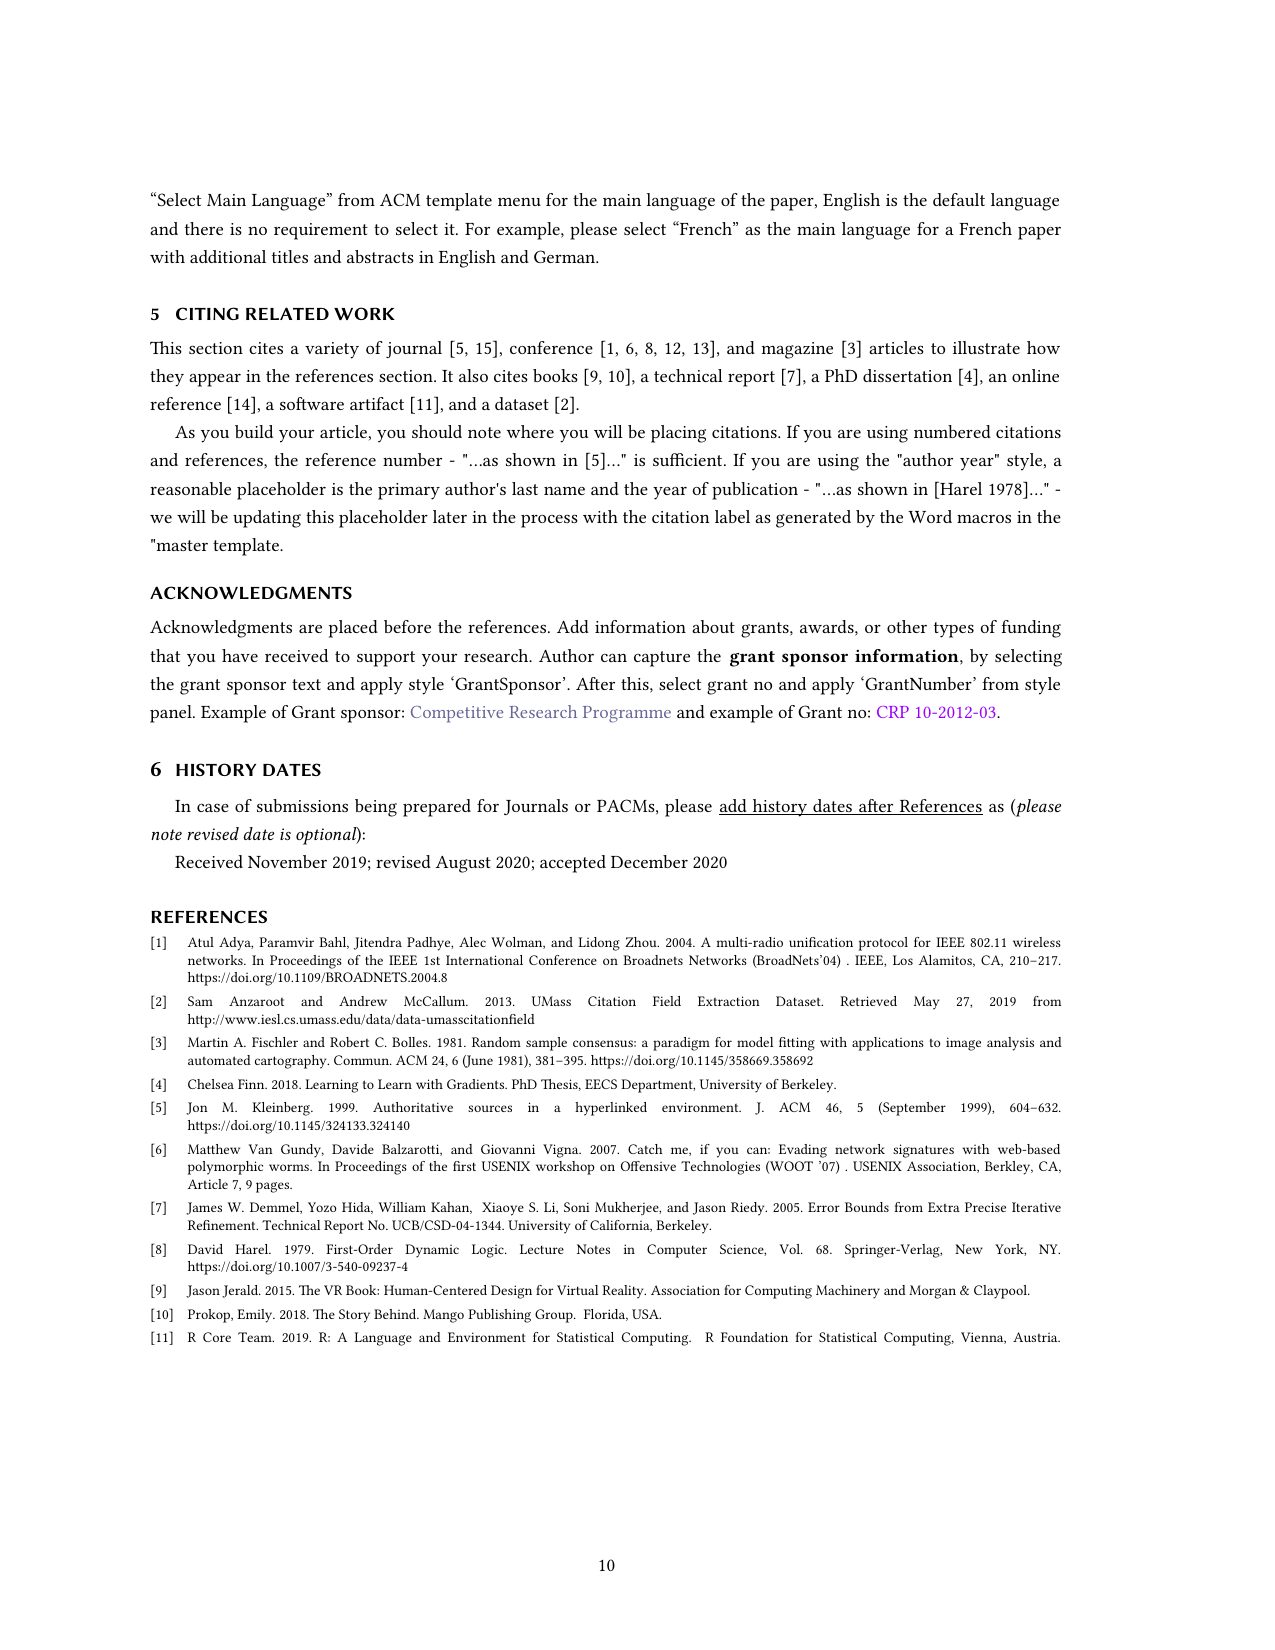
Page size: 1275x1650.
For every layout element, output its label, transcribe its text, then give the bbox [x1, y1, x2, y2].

text Citing Related Work [150, 301, 1062, 324]
text Prokop, Emily. 2018. The Story Behind. Mango Publishing Group. Florida, USA. [150, 1305, 1062, 1323]
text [150, 1329, 1062, 1346]
text As you build your article, you should note where you will be placing citations. If you are using numbered citations and references, the reference number - "...as shown in [5]..." is sufficient. If you are using the "author year" style, a reasonable placeholder is the primary author's last name and the year of publication - "...as shown in [Harel 1978]..." - we will be updating this placeholder later in the process with the citation label as generated by the Word macros in the "master template. [150, 415, 1062, 556]
text Received November 2019; revised August 2020; accepted December 2020 [150, 845, 1062, 873]
text REFERENCES [150, 904, 1062, 928]
text Atul Adya, Paramvir Bahl, Jitendra Padhye, Alec Wolman, and Lidong Zhou. 2004. A multi-radio unification protocol for IEEE 802.11 wireless networks. In Proceedings of the IEEE 1st International Conference on Broadnets Networks (BroadNets’04) . IEEE, Los Alamitos, CA, 210–217. https://doi.org/10.1109/BROADNETS.2004.8 [150, 934, 1062, 986]
text Jon M. Kleinberg. 1999. Authoritative sources in a hyperlinked environment. J. ACM 46, 5 (September 1999), 604–632. https://doi.org/10.1145/324133.324140 [150, 1099, 1062, 1134]
text Sam Anzaroot and Andrew McCallum. 2013. UMass Citation Field Extraction Dataset. Retrieved May 27, 2019 from http://www.iesl.cs.umass.edu/data/data-umasscitationfield [150, 993, 1062, 1028]
text Martin A. Fischler and Robert C. Bolles. 1981. Random sample consensus: a paradigm for model fitting with applications to image analysis and automated cartography. Commun. ACM 24, 6 (June 1981), 381–395. https://doi.org/10.1145/358669.358692 [150, 1034, 1062, 1069]
text HISTORY DATES [150, 756, 1062, 782]
text This section cites a variety of journal [5, 15], conference [1, 6, 8, 12, 13], and magazine [3] articles to illustrate how they appear in the references section. It also cites books [9, 10], a technical report [7], a PhD dissertation [4], an online reference [14], a software artifact [11], and a dataset [2]. [150, 331, 1062, 415]
text In case of submissions being prepared for Journals or PACMs, please add history dates after References as (please note revised date is optional): [150, 789, 1062, 845]
text James W. Demmel, Yozo Hida, William Kahan, Xiaoye S. Li, Soni Mukherjee, and Jason Riedy. 2005. Error Bounds from Extra Precise Iterative Refinement. Technical Report No. UCB/CSD-04-1344. University of California, Berkeley. [150, 1199, 1062, 1234]
text David Harel. 1979. First-Order Dynamic Logic. Lecture Notes in Computer Science, Vol. 68. Springer-Verlag, New York, NY. https://doi.org/10.1007/3-540-09237-4 [150, 1240, 1062, 1275]
text Acknowledgments are placed before the references. Add information about grants, awards, or other types of funding that you have received to support your research. Author can capture the grant sponsor information, by selecting the grant sponsor text and apply style ‘GrantSponsor’. After this, select grant no and apply ‘GrantNumber’ from style panel. Example of Grant sponsor: Competitive Research Programme and example of Grant no: CRP 10-2012-03. [150, 610, 1062, 723]
text Matthew Van Gundy, Davide Balzarotti, and Giovanni Vigna. 2007. Catch me, if you can: Evading network signatures with web-based polymorphic worms. In Proceedings of the first USENIX workshop on Offensive Technologies (WOOT ’07) . USENIX Association, Berkley, CA, Article 7, 9 pages. [150, 1140, 1062, 1193]
text Jason Jerald. 2015. The VR Book: Human-Centered Design for Virtual Reality. Association for Computing Machinery and Morgan & Claypool. [150, 1281, 1062, 1299]
text Chelsea Finn. 2018. Learning to Learn with Gradients. PhD Thesis, EECS Department, University of Berkeley. [150, 1075, 1062, 1093]
text ACKNOWLEDGMENTS [150, 581, 1062, 604]
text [150, 183, 1062, 268]
